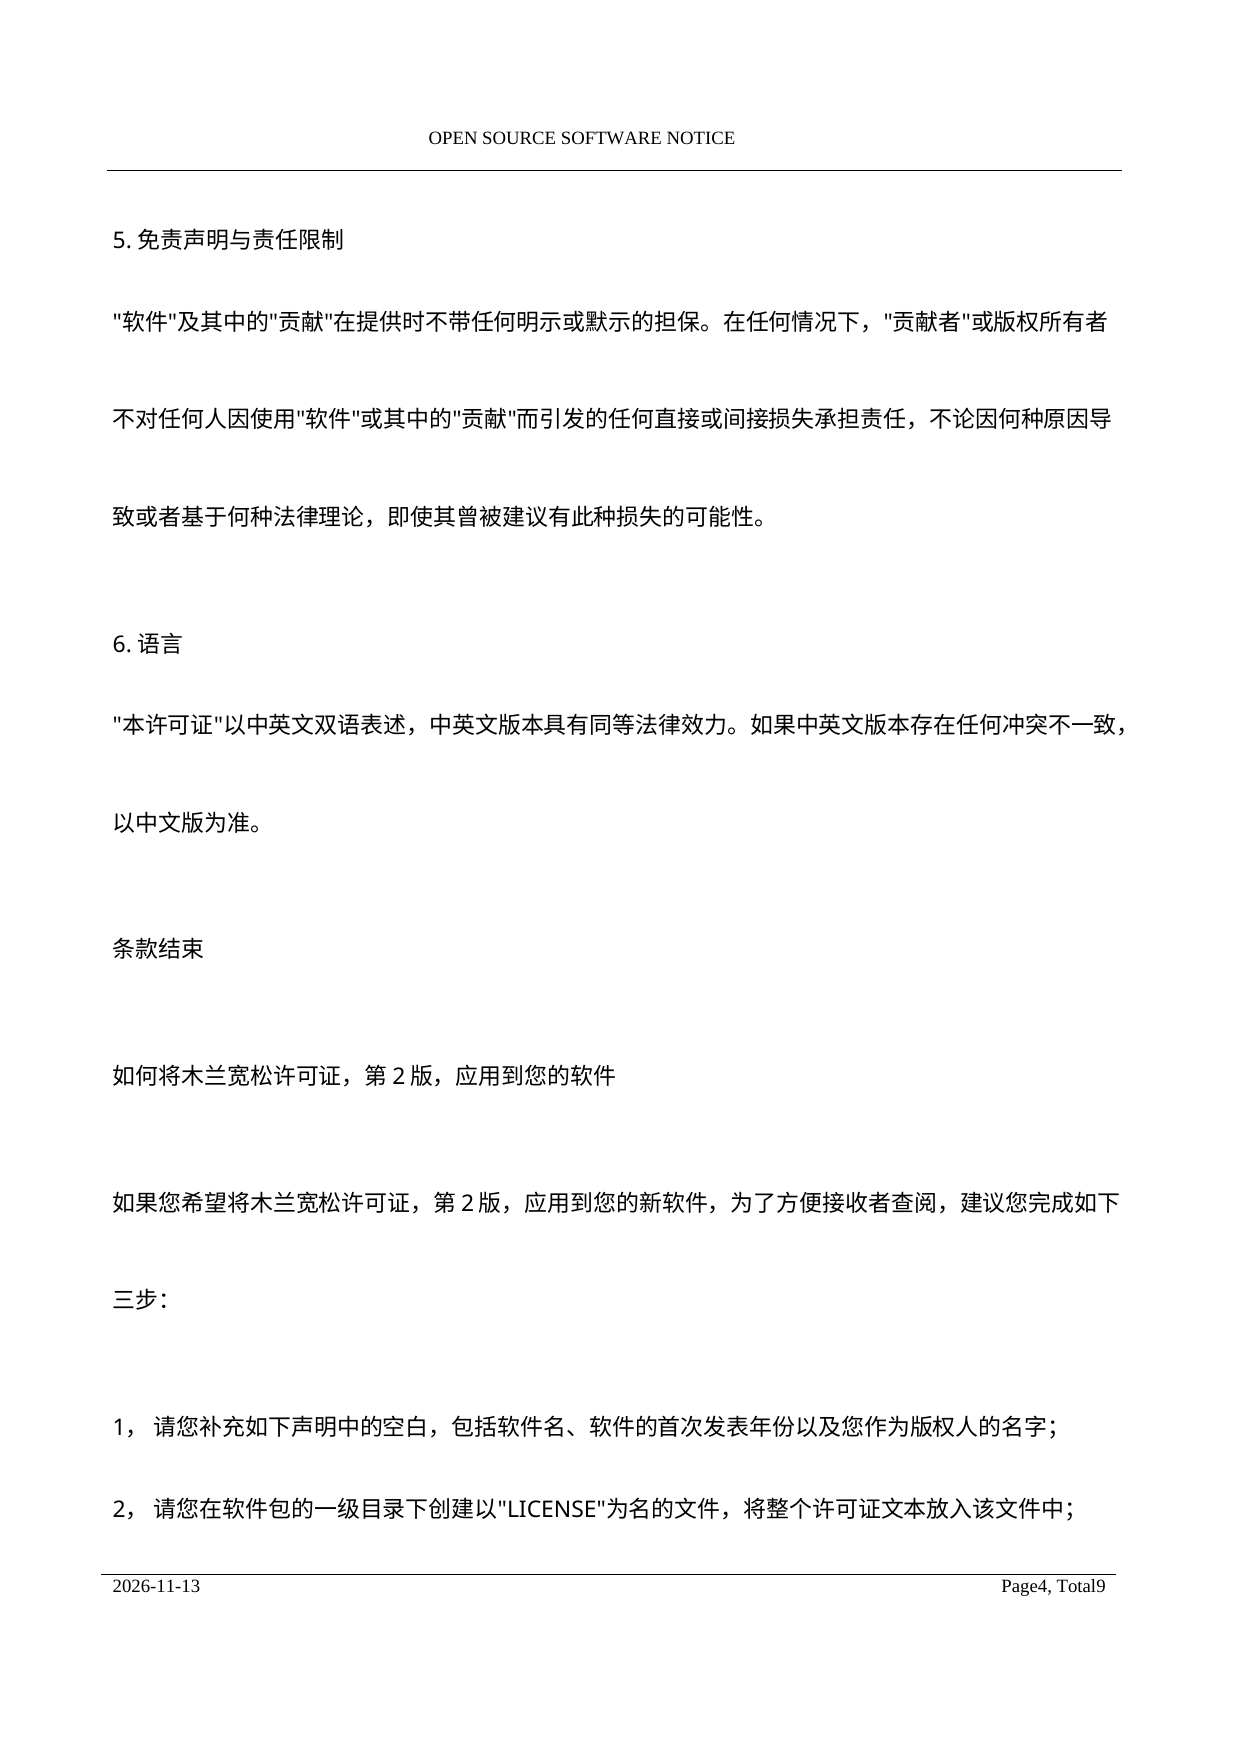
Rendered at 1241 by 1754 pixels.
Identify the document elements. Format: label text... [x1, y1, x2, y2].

text 如果您希望将木兰宽松许可证，第2版，应用到您的新软件，为了方便接收者查阅，建议您完成如下三步： [112, 1169, 1128, 1331]
text 2， 请您在软件包的一级目录下创建以"LICENSE"为名的文件，将整个许可证文本放入该文件中； [112, 1475, 1128, 1540]
text 1， 请您补充如下声明中的空白，包括软件名、软件的首次发表年份以及您作为版权人的名字； [112, 1393, 1128, 1458]
text "本许可证"以中英文双语表述，中英文版本具有同等法律效力。如果中英文版本存在任何冲突不一致，以中文版为准。 [112, 691, 1128, 854]
text 5. 免责声明与责任限制 [112, 206, 1128, 271]
text "软件"及其中的"贡献"在提供时不带任何明示或默示的担保。在任何情况下，"贡献者"或版权所有者不对任何人因使用"软件"或其中的"贡献"而引发的任何直接或间接损失承担责任，不论因何种原因导致或者基于何种法律理论，即使其曾被建议有此种损失的可能性。 [112, 288, 1128, 548]
text 如何将木兰宽松许可证，第2版，应用到您的软件 [112, 1042, 1128, 1107]
text 6. 语言 [112, 610, 1128, 675]
text 条款结束 [112, 916, 1128, 981]
